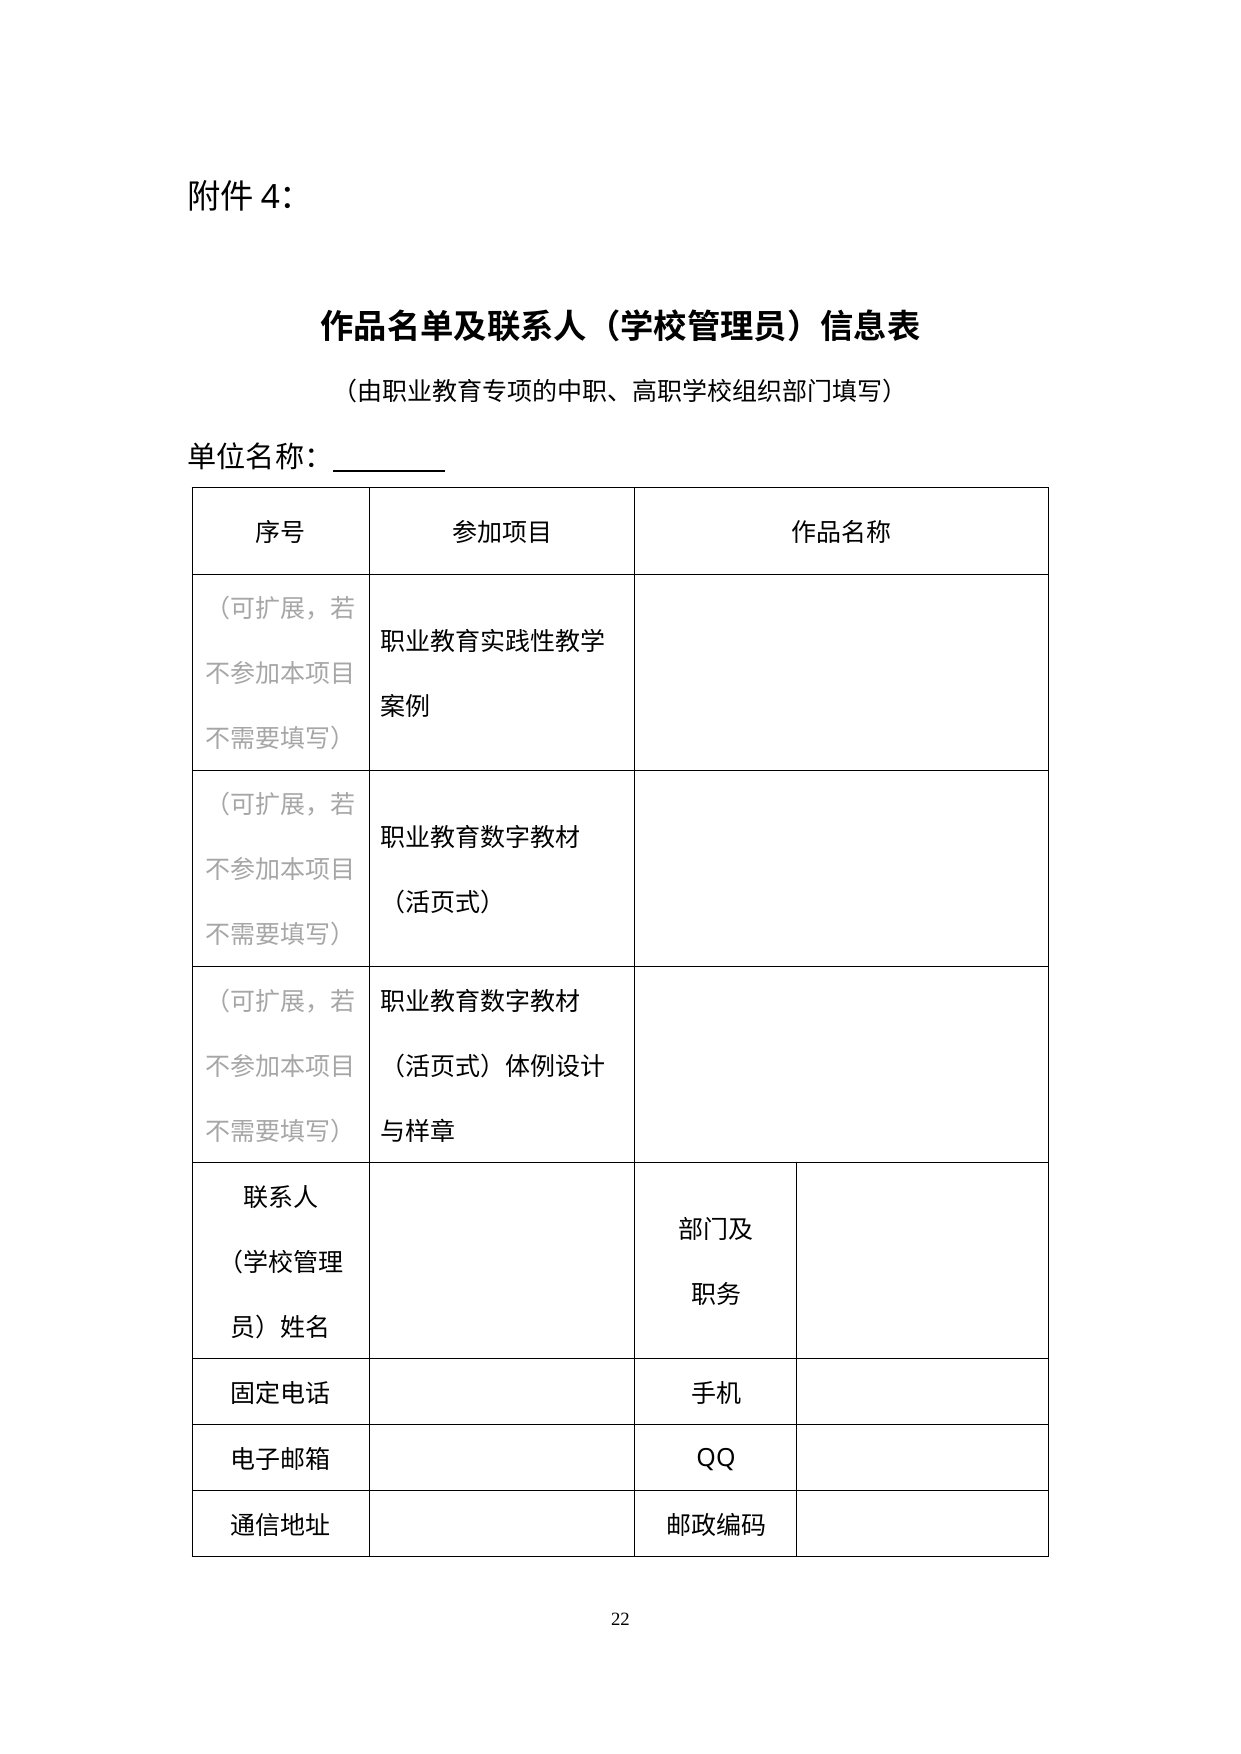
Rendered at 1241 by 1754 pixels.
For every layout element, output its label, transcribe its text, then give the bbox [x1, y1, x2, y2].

table_cell 电子邮箱 [193, 1425, 369, 1490]
table_cell [370, 1425, 634, 1490]
table_cell 联系人 （学校管理员）姓名 [193, 1163, 369, 1358]
table_cell 部门及 职务 [635, 1163, 796, 1358]
table_cell QQ [635, 1425, 796, 1490]
table_header 作品名称 [635, 488, 1048, 573]
table_cell [370, 1359, 634, 1424]
table_cell [370, 1491, 634, 1556]
table_cell 通信地址 [193, 1491, 369, 1556]
table_cell 邮政编码 [635, 1491, 796, 1556]
table_cell 固定电话 [193, 1359, 369, 1424]
table_header 序号 [193, 488, 369, 573]
table_cell [635, 771, 1048, 966]
table_cell [797, 1163, 1048, 1358]
table_cell （可扩展，若不参加本项目不需要填写） [193, 575, 369, 769]
text 单位名称： [187, 422, 1053, 487]
table_cell 手机 [635, 1359, 796, 1424]
text （由职业教育专项的中职、高职学校组织部门填写） [187, 357, 1053, 422]
text 附件4： [187, 162, 1053, 227]
table_header 参加项目 [370, 488, 634, 573]
table_cell （可扩展，若不参加本项目不需要填写） [193, 967, 369, 1162]
table_cell [635, 967, 1048, 1162]
table_cell [797, 1491, 1048, 1556]
table_cell [370, 1163, 634, 1358]
table_cell [635, 575, 1048, 769]
table_cell [797, 1359, 1048, 1424]
table_cell 职业教育数字教材 （活页式） [370, 771, 634, 966]
table_cell 职业教育数字教材 （活页式）体例设计与样章 [370, 967, 634, 1162]
text 作品名单及联系人（学校管理员）信息表 [187, 292, 1053, 357]
table_cell [797, 1425, 1048, 1490]
table_cell 职业教育实践性教学案例 [370, 575, 634, 769]
table_cell （可扩展，若不参加本项目不需要填写） [193, 771, 369, 966]
